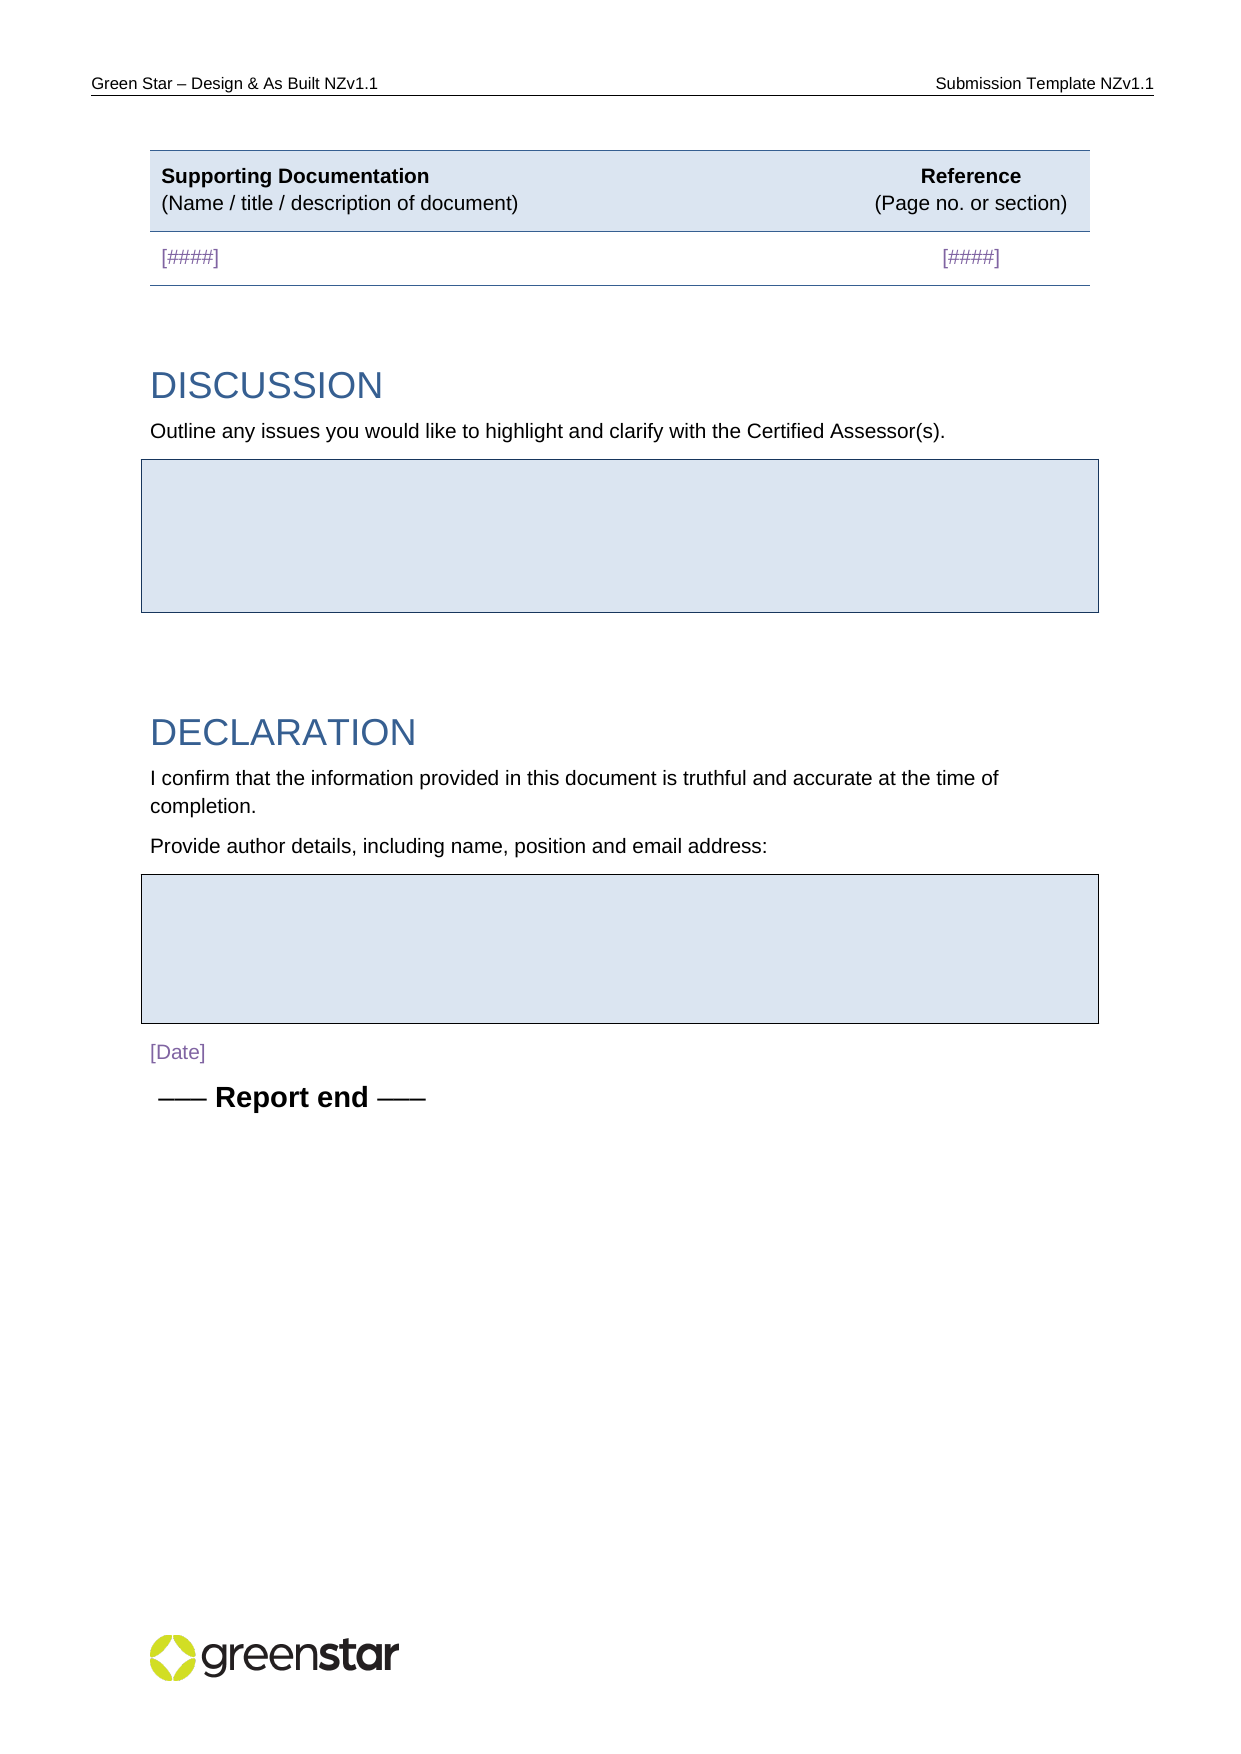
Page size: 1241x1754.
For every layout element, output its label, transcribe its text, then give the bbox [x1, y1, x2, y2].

subtitle DISCUSSION [150, 363, 1090, 406]
subtitle DECLARATION [150, 711, 1090, 754]
picture [150, 1635, 399, 1681]
table_header Reference (Page no. or section) [852, 151, 1090, 231]
text Provide author details, including name, position and email address: [150, 834, 1090, 858]
text I confirm that the information provided in this document is truthful and accurate at the time of completion. [150, 766, 1090, 818]
text Outline any issues you would like to highlight and clarify with the Certified Assessor(s). [150, 419, 1090, 443]
text ––– Report end ––– [150, 1080, 1090, 1115]
table_header Supporting Documentation (Name / title / description of document) [150, 151, 852, 231]
table_cell [####] [852, 232, 1090, 284]
table_cell [####] [150, 232, 852, 284]
